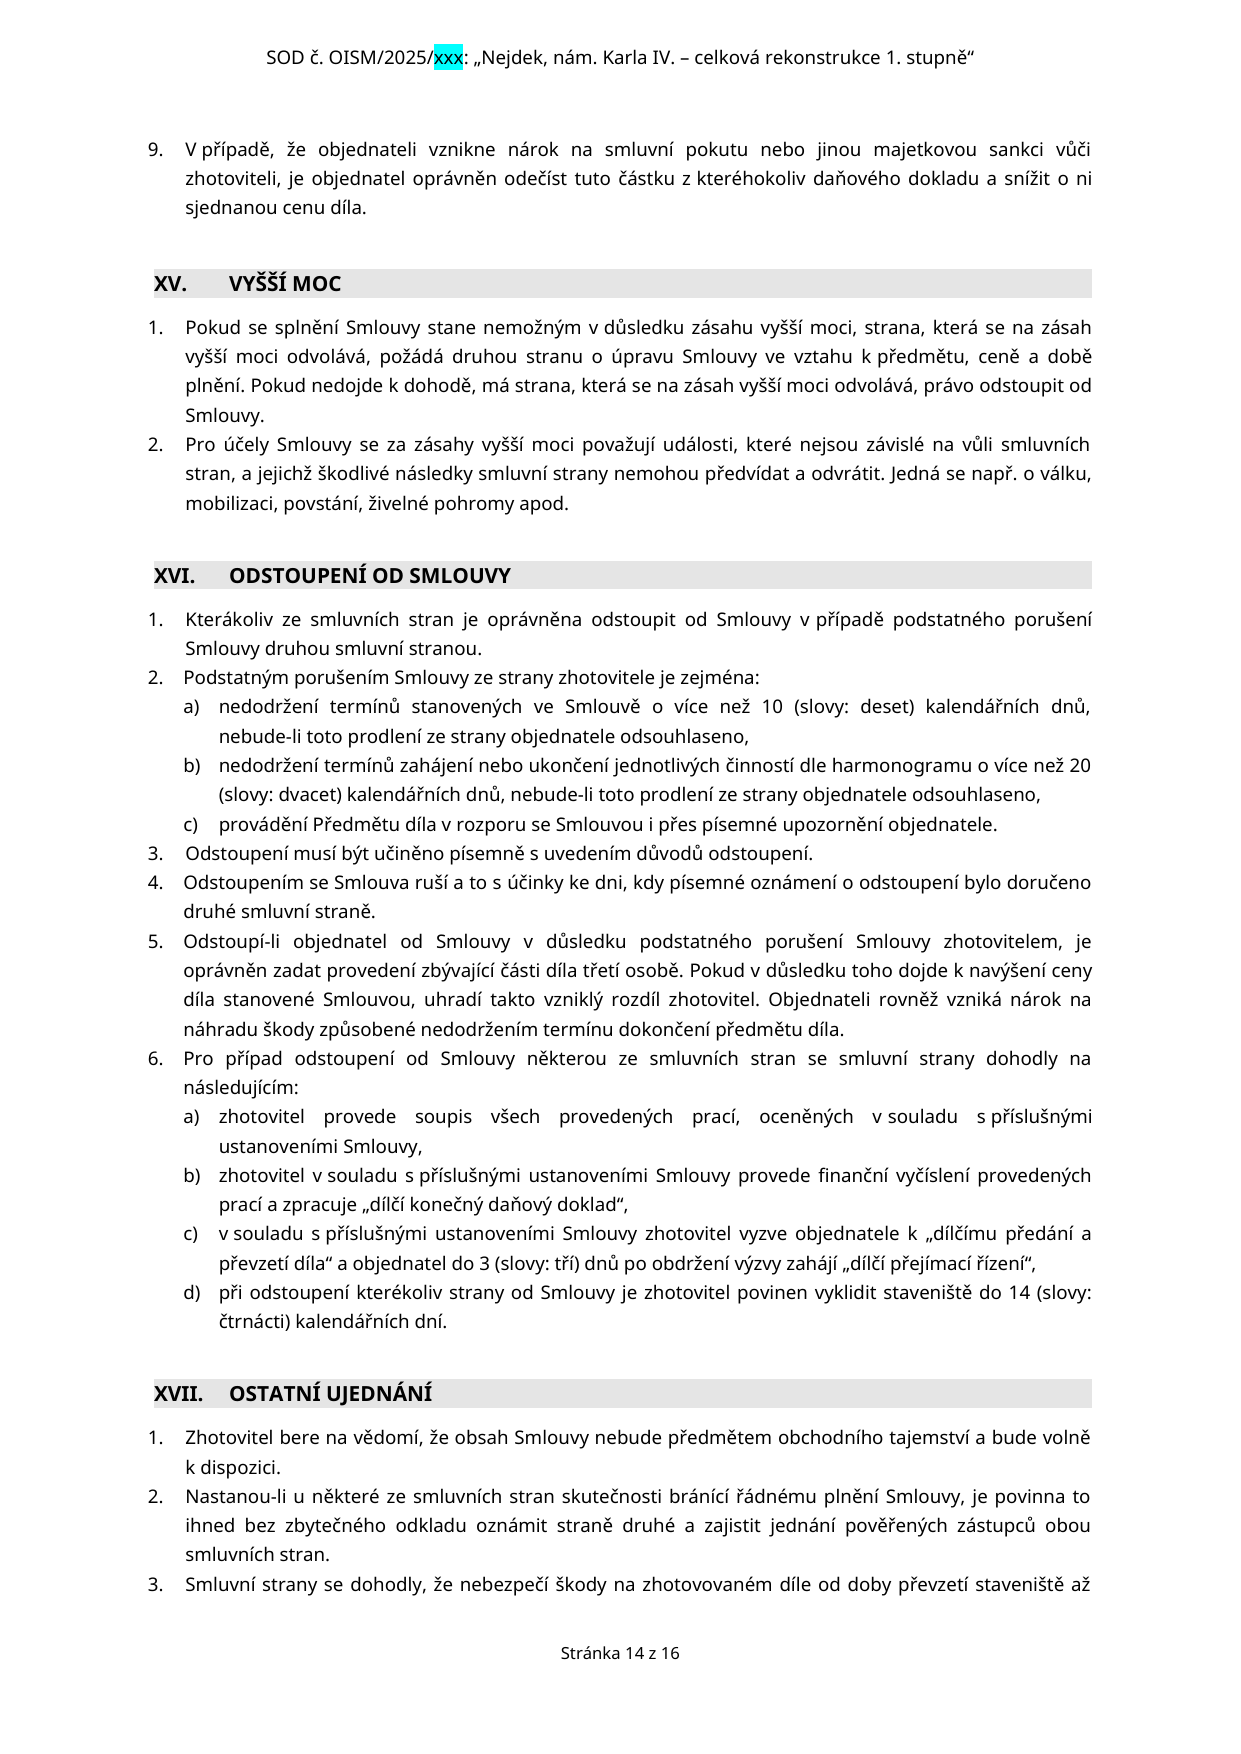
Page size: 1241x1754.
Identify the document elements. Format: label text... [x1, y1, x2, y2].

list Pokud se splnění Smlouvy stane nemožným v důsledku zásahu vyšší moci, strana, která se na zásah vyšší moci odvolává, požádá druhou stranu o úpravu Smlouvy ve vztahu k předmětu, ceně a době plnění. Pokud nedojde k dohodě, má strana, která se na zásah vyšší moci odvolává, právo odstoupit od Smlouvy. [148, 314, 1092, 428]
list Odstoupením se Smlouva ruší a to s účinky ke dni, kdy písemné oznámení o odstoupení bylo doručeno druhé smluvní straně. [148, 869, 1092, 924]
list Zhotovitel bere na vědomí, že obsah Smlouvy nebude předmětem obchodního tajemství a bude volně k dispozici. [148, 1425, 1092, 1479]
subtitle OSTATNÍ UJEDNÁNÍ [154, 1379, 1092, 1408]
list Kterákoliv ze smluvních stran je oprávněna odstoupit od Smlouvy v případě podstatného porušení Smlouvy druhou smluvní stranou. [148, 606, 1092, 661]
list zhotovitel provede soupis všech provedených prací, oceněných v souladu s příslušnými ustanoveními Smlouvy, [183, 1104, 1092, 1158]
list při odstoupení kterékoliv strany od Smlouvy je zhotovitel povinen vyklidit staveniště do 14 (slovy: čtrnácti) kalendářních dní. [183, 1279, 1092, 1334]
subtitle ODSToupení od smlouvy [154, 561, 1092, 589]
list Pro účely Smlouvy se za zásahy vyšší moci považují události, které nejsou závislé na vůli smluvních stran, a jejichž škodlivé následky smluvní strany nemohou předvídat a odvrátit. Jedná se např. o válku, mobilizaci, povstání, živelné pohromy apod. [148, 431, 1092, 515]
list Odstoupení musí být učiněno písemně s uvedením důvodů odstoupení. [148, 840, 1092, 866]
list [148, 1571, 1092, 1597]
list nedodržení termínů stanovených ve Smlouvě o více než 10 (slovy: deset) kalendářních dnů, nebude-li toto prodlení ze strany objednatele odsouhlaseno, [183, 694, 1092, 749]
list v souladu s příslušnými ustanoveními Smlouvy zhotovitel vyzve objednatele k „dílčímu předání a převzetí díla“ a objednatel do 3 (slovy: tří) dnů po obdržení výzvy zahájí „dílčí přejímací řízení“, [183, 1221, 1092, 1276]
list V případě, že objednateli vznikne nárok na smluvní pokutu nebo jinou majetkovou sankci vůči zhotoviteli, je objednatel oprávněn odečíst tuto částku z kteréhokoliv daňového dokladu a snížit o ni sjednanou cenu díla. [148, 136, 1092, 220]
list Pro případ odstoupení od Smlouvy některou ze smluvních stran se smluvní strany dohodly na následujícím: [148, 1045, 1092, 1100]
list Podstatným porušením Smlouvy ze strany zhotovitele je zejména: [148, 664, 1092, 690]
list nedodržení termínů zahájení nebo ukončení jednotlivých činností dle harmonogramu o více než 20 (slovy: dvacet) kalendářních dnů, nebude-li toto prodlení ze strany objednatele odsouhlaseno, [183, 752, 1092, 807]
list zhotovitel v souladu s příslušnými ustanoveními Smlouvy provede finanční vyčíslení provedených prací a zpracuje „dílčí konečný daňový doklad“, [183, 1162, 1092, 1217]
list Nastanou-li u některé ze smluvních stran skutečnosti bránící řádnému plnění Smlouvy, je povinna to ihned bez zbytečného odkladu oznámit straně druhé a zajistit jednání pověřených zástupců obou smluvních stran. [148, 1483, 1092, 1567]
list Odstoupí-li objednatel od Smlouvy v důsledku podstatného porušení Smlouvy zhotovitelem, je oprávněn zadat provedení zbývající části díla třetí osobě. Pokud v důsledku toho dojde k navýšení ceny díla stanovené Smlouvou, uhradí takto vzniklý rozdíl zhotovitel. Objednateli rovněž vzniká nárok na náhradu škody způsobené nedodržením termínu dokončení předmětu díla. [148, 928, 1092, 1041]
subtitle VYŠŠÍ MOC [154, 269, 1092, 298]
list provádění Předmětu díla v rozporu se Smlouvou i přes písemné upozornění objednatele. [183, 811, 1092, 836]
